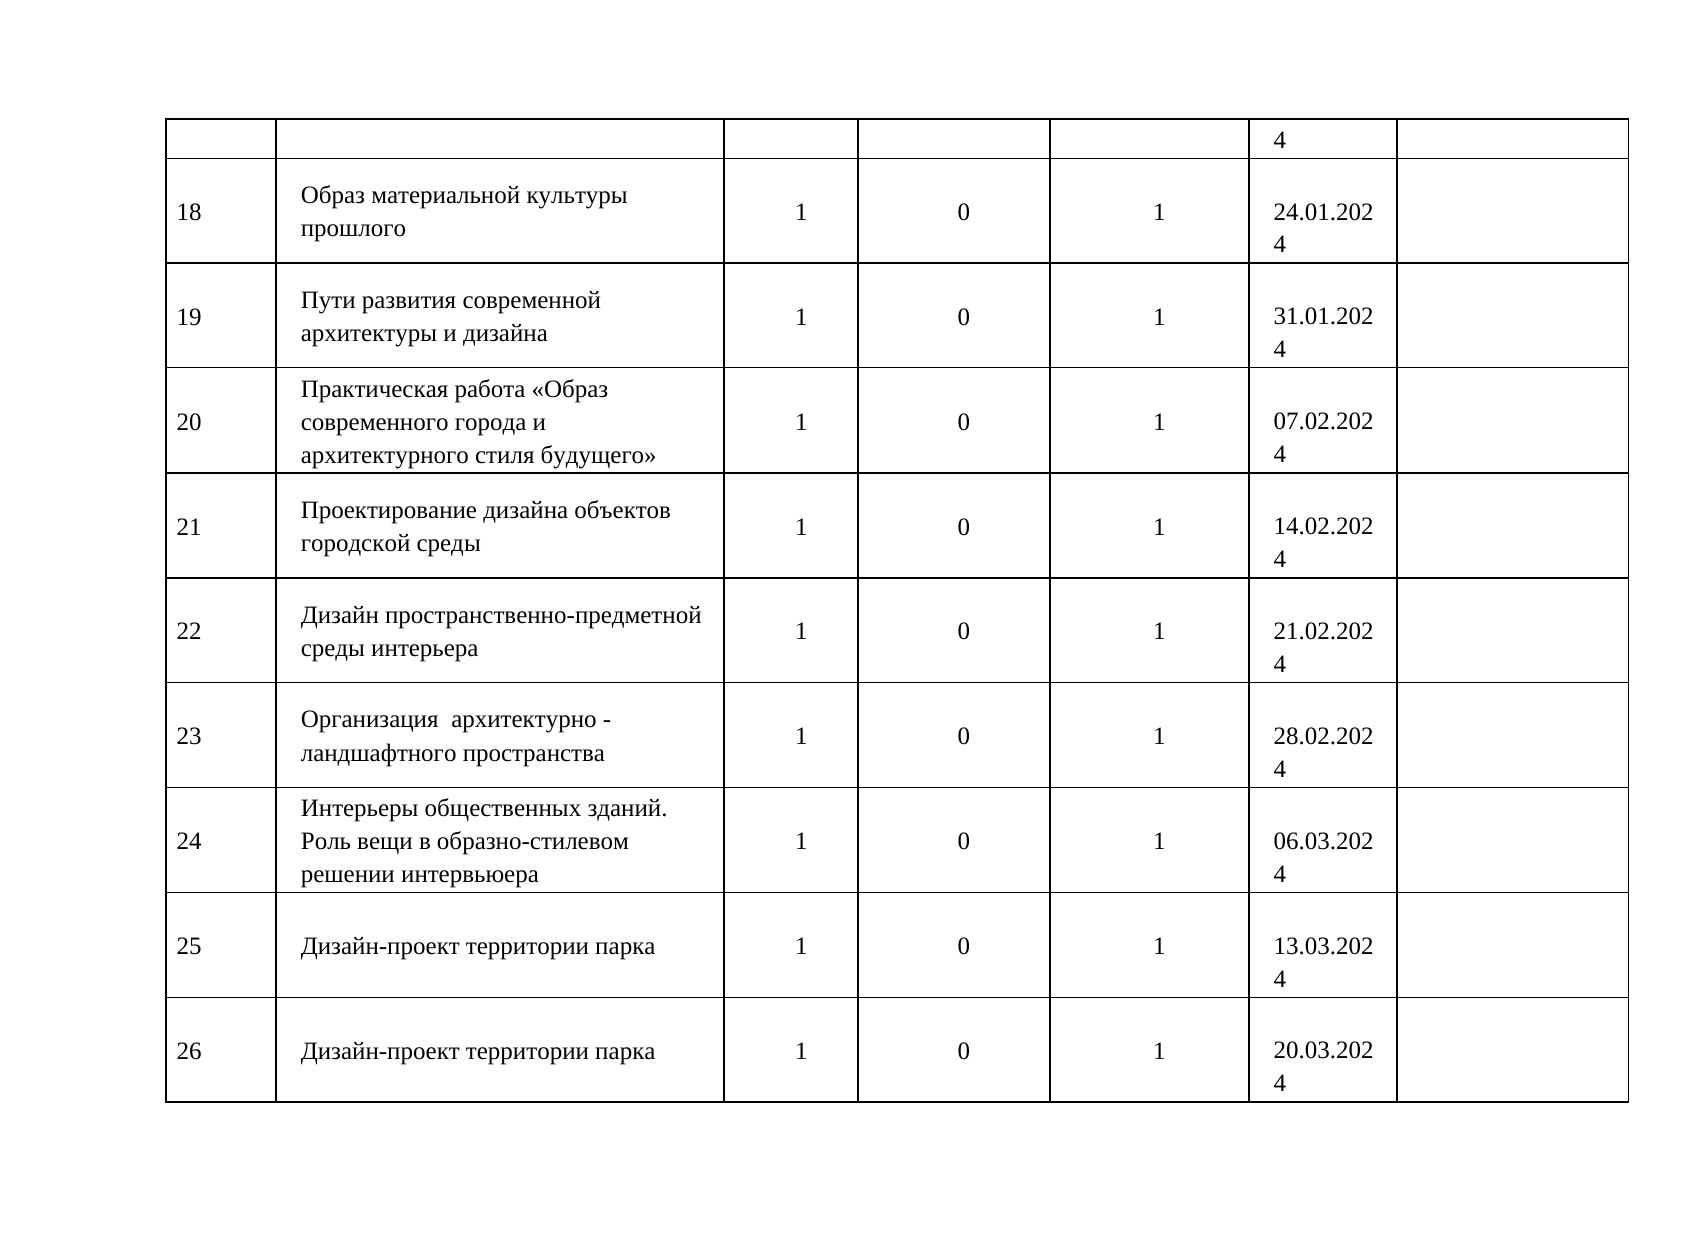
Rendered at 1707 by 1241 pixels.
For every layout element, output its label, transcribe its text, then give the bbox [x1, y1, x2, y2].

table_cell Проектирование дизайна объектов городской среды [277, 474, 723, 577]
table_cell Дизайн пространственно-предметной среды интерьера [277, 579, 723, 682]
table_cell [1398, 893, 1628, 996]
table_cell [1398, 579, 1628, 682]
table_cell Практическая работа «Образ современного города и архитектурного стиля будущего» [277, 368, 723, 472]
table_cell 1 [725, 474, 857, 577]
table_cell 31.01.2024 [1250, 264, 1396, 367]
table_cell 1 [725, 788, 857, 892]
table_cell 22 [167, 579, 275, 682]
table_cell 28.02.2024 [1250, 683, 1396, 786]
table_cell 13.03.2024 [1250, 893, 1396, 996]
table_cell 25 [167, 893, 275, 996]
table_cell 1 [1051, 368, 1248, 472]
table_cell 21 [167, 474, 275, 577]
table_cell [1398, 264, 1628, 367]
table_cell 0 [859, 368, 1049, 472]
table_cell Интерьеры общественных зданий. Роль вещи в образно-стилевом решении интервьюера [277, 788, 723, 892]
table_cell 1 [725, 264, 857, 367]
table_cell 1 [1051, 998, 1248, 1101]
table_cell 1 [1051, 788, 1248, 892]
table_cell 0 [859, 788, 1049, 892]
table_cell 17.01.2024 [1250, 120, 1396, 157]
table_cell 1 [725, 120, 857, 157]
table_cell 0 [859, 120, 1049, 157]
table_cell Образ материальной культуры прошлого [277, 159, 723, 262]
table_cell 24.01.2024 [1250, 159, 1396, 262]
table_cell 0 [1051, 120, 1248, 157]
table_cell [1398, 159, 1628, 262]
table_cell 1 [1051, 579, 1248, 682]
table_cell 26 [167, 998, 275, 1101]
table_cell Пути развития современной архитектуры и дизайна [277, 264, 723, 367]
table_cell 18 [167, 159, 275, 262]
table_cell [1398, 788, 1628, 892]
table_cell 1 [725, 998, 857, 1101]
table_cell 0 [859, 264, 1049, 367]
table_cell 1 [725, 159, 857, 262]
table_cell 17 [167, 120, 275, 157]
table_cell 06.03.2024 [1250, 788, 1396, 892]
table_cell Дизайн-проект территории парка [277, 998, 723, 1101]
table_cell 24 [167, 788, 275, 892]
table_cell Организация архитектурно -ландшафтного пространства [277, 683, 723, 786]
table_cell 07.02.2024 [1250, 368, 1396, 472]
table_cell 0 [859, 159, 1049, 262]
table_cell 1 [1051, 474, 1248, 577]
table_cell [1398, 474, 1628, 577]
table_cell 20 [167, 368, 275, 472]
table_cell 0 [859, 579, 1049, 682]
table_cell 19 [167, 264, 275, 367]
table_cell 23 [167, 683, 275, 786]
table_cell 1 [1051, 893, 1248, 996]
table_cell 20.03.2024 [1250, 998, 1396, 1101]
table_cell Дизайн-проект территории парка [277, 893, 723, 996]
table_cell 1 [1051, 264, 1248, 367]
table_cell 14.02.2024 [1250, 474, 1396, 577]
table_cell [1398, 120, 1628, 157]
table_cell [1398, 683, 1628, 786]
table_cell 1 [1051, 159, 1248, 262]
table_cell [1398, 368, 1628, 472]
table_cell 1 [725, 893, 857, 996]
table_cell 1 [725, 368, 857, 472]
table_cell 21.02.2024 [1250, 579, 1396, 682]
table_cell [1398, 998, 1628, 1101]
table_cell 0 [859, 683, 1049, 786]
table_cell 1 [725, 579, 857, 682]
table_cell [277, 120, 723, 157]
table_cell 0 [859, 893, 1049, 996]
table_cell 1 [1051, 683, 1248, 786]
table_cell 0 [859, 998, 1049, 1101]
table_cell 1 [725, 683, 857, 786]
table_cell 0 [859, 474, 1049, 577]
